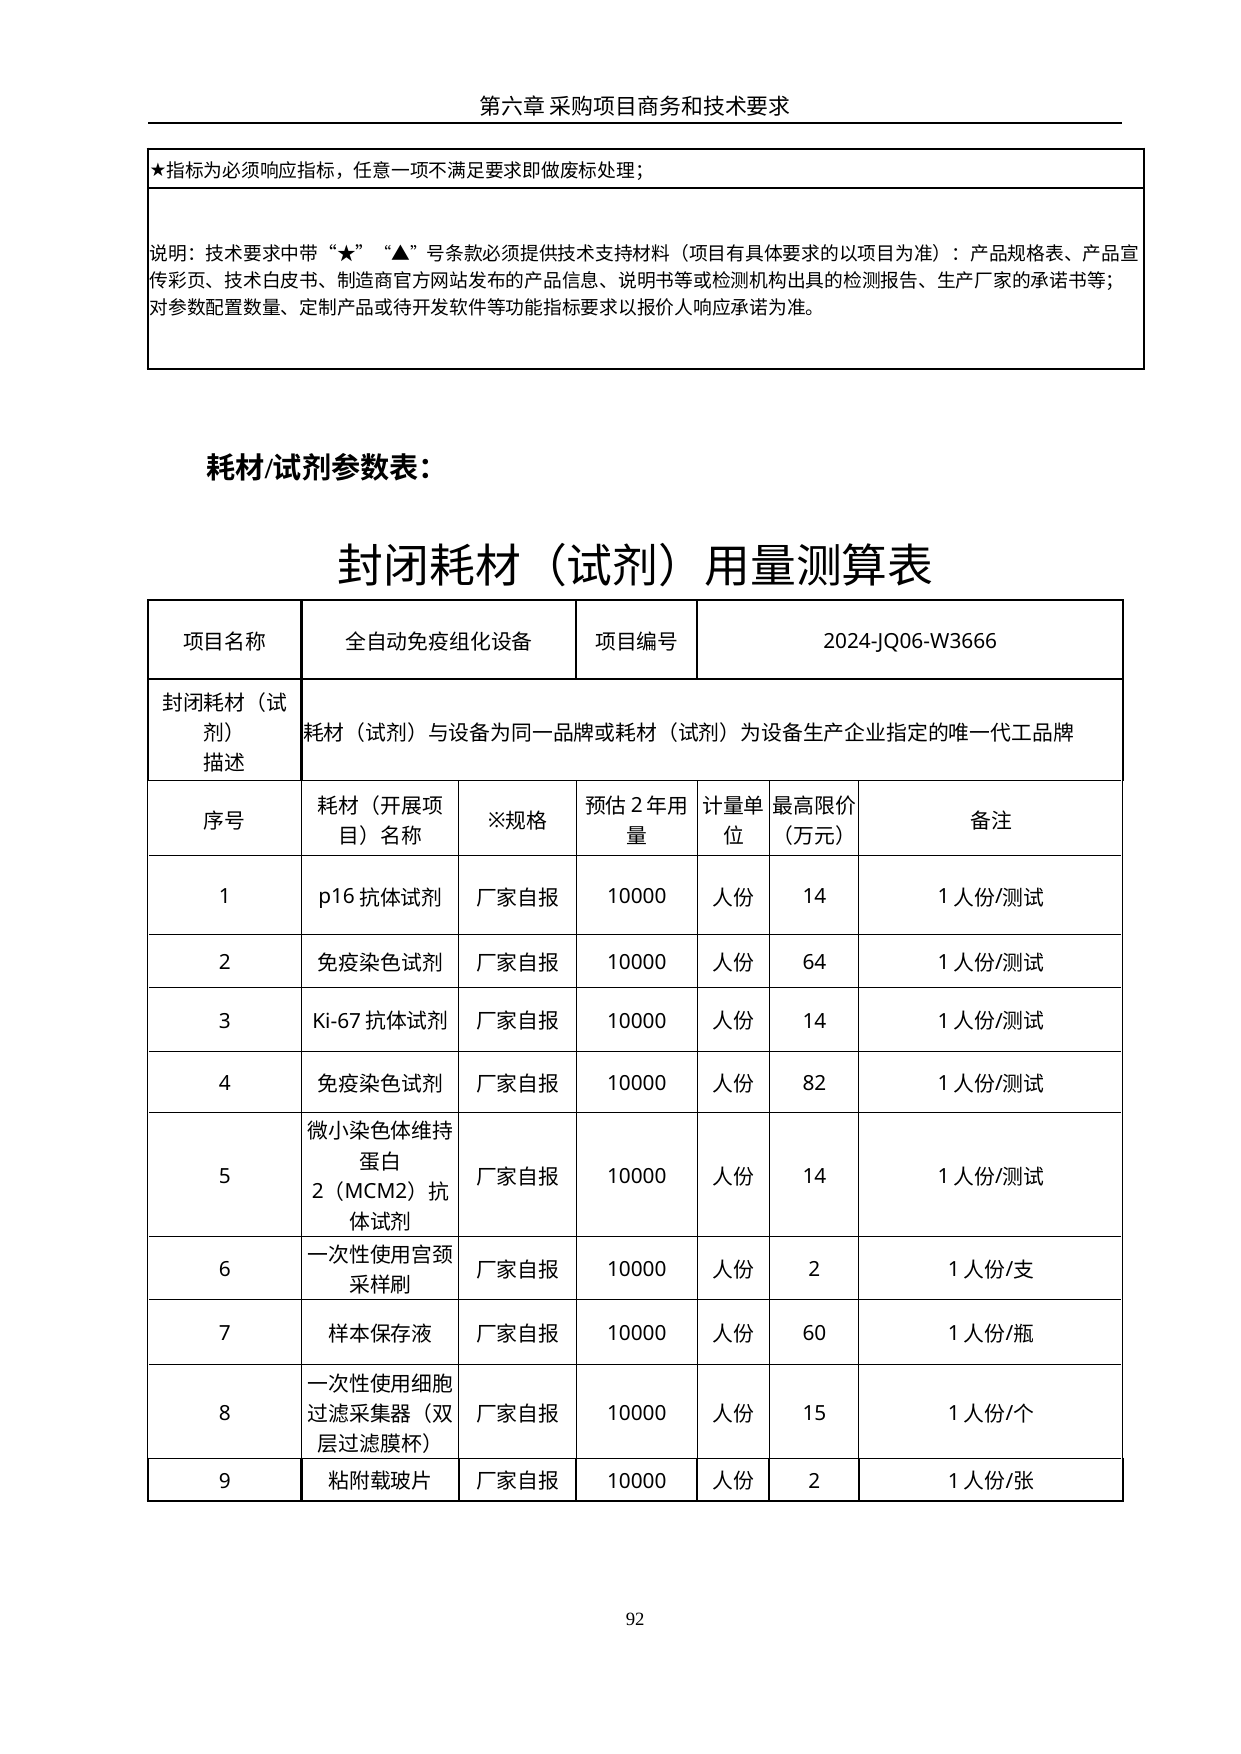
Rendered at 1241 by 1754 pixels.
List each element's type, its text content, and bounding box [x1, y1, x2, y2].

table_cell 10000 [577, 1300, 697, 1364]
table_cell Ki-67抗体试剂 [302, 988, 458, 1051]
table_cell 14 [770, 1113, 858, 1236]
table_cell 计量单位 [698, 781, 769, 855]
table_cell 厂家自报 [459, 935, 576, 987]
table_cell 7 [148, 1299, 301, 1364]
table_cell 15 [770, 1365, 858, 1457]
table_cell 人份 [698, 1300, 769, 1364]
table_cell 项目名称 [149, 601, 300, 678]
table_cell 1人份/测试 [859, 1051, 1122, 1112]
table_cell 人份 [698, 1052, 769, 1112]
table_cell 1人份/测试 [859, 934, 1122, 987]
table_cell 1人份/测试 [859, 855, 1122, 934]
table_cell 一次性使用宫颈采样刷 [302, 1237, 458, 1299]
table_cell 厂家自报 [459, 1237, 576, 1299]
table_cell 8 [148, 1364, 301, 1457]
table_cell 10000 [577, 1459, 696, 1500]
table_cell 最高限价（万元） [770, 781, 858, 855]
table_cell 1人份/个 [859, 1364, 1122, 1457]
table_cell 2 [770, 1237, 858, 1299]
table_cell 厂家自报 [460, 1459, 575, 1500]
table_cell 2024-JQ06-W3666 [698, 601, 1122, 678]
table_cell 60 [770, 1300, 858, 1364]
table_cell 14 [770, 856, 858, 934]
table_cell 82 [770, 1052, 858, 1112]
table_cell 耗材（试剂）与设备为同一品牌或耗材（试剂）为设备生产企业指定的唯一代工品牌 [303, 680, 1122, 780]
table_cell 4 [148, 1051, 301, 1112]
table_cell 10000 [577, 988, 697, 1051]
table_cell 项目编号 [577, 601, 696, 678]
table_cell 1人份/支 [859, 1236, 1122, 1299]
table_cell 厂家自报 [459, 988, 576, 1051]
table_cell 5 [148, 1112, 301, 1236]
table_cell 厂家自报 [459, 1113, 576, 1236]
table_cell 备注 [859, 780, 1122, 855]
table_cell 厂家自报 [459, 856, 576, 934]
table_cell 厂家自报 [459, 1052, 576, 1112]
table_cell 3 [148, 987, 301, 1051]
table_cell 2 [148, 934, 301, 987]
table_cell 微小染色体维持蛋白2（MCM2）抗体试剂 [302, 1113, 458, 1236]
table_cell 1人份/测试 [859, 987, 1122, 1051]
table_cell 人份 [698, 988, 769, 1051]
table_cell 14 [770, 988, 858, 1051]
table_cell 人份 [698, 1459, 768, 1500]
table_cell 免疫染色试剂 [302, 935, 458, 987]
table_cell p16抗体试剂 [302, 856, 458, 934]
table_cell 耗材（开展项目）名称 [302, 781, 458, 855]
table_cell 64 [770, 935, 858, 987]
table_cell 免疫染色试剂 [302, 1052, 458, 1112]
table_cell 厂家自报 [459, 1300, 576, 1364]
table_cell 10000 [577, 856, 697, 934]
table_cell 1人份/测试 [859, 1112, 1122, 1236]
table_cell 2 [770, 1459, 858, 1500]
table_cell 10000 [577, 1113, 697, 1236]
table_cell 粘附载玻片 [303, 1459, 458, 1500]
table_header 封闭耗材（试剂）用量测算表 [148, 524, 1123, 599]
table_cell 人份 [698, 935, 769, 987]
text 耗材/试剂参数表： [148, 428, 1122, 486]
table_cell 10000 [577, 935, 697, 987]
table_cell 封闭耗材（试剂） 描述 [149, 680, 300, 780]
table_cell 1人份/瓶 [859, 1299, 1122, 1364]
table_cell 样本保存液 [302, 1300, 458, 1364]
table_cell 1人份/张 [860, 1458, 1122, 1500]
table_cell 人份 [698, 856, 769, 934]
table_cell 人份 [698, 1365, 769, 1457]
table_cell 10000 [577, 1052, 697, 1112]
table_cell 预估2年用量 [577, 781, 697, 855]
table_cell 9 [149, 1459, 300, 1500]
table_cell 10000 [577, 1365, 697, 1457]
table_cell 序号 [148, 781, 301, 855]
table_cell 1 [148, 855, 301, 934]
table_cell 6 [148, 1236, 301, 1299]
table_cell 人份 [698, 1237, 769, 1299]
table_cell 全自动免疫组化设备 [303, 601, 575, 678]
table_cell ★指标为必须响应指标，任意一项不满足要求即做废标处理； [149, 150, 1143, 187]
table_cell 说明：技术要求中带“★”“▲”号条款必须提供技术支持材料（项目有具体要求的以项目为准）：产品规格表、产品宣传彩页、技术白皮书、制造商官方网站发布的产品信息、说明书等或检测机构出具的检测报告、生产厂家的承诺书等；对参数配置数量、定制产品或待开发软件等功能指标要求以报价人响应承诺为准。 [149, 189, 1143, 368]
table_cell 人份 [698, 1113, 769, 1236]
table_cell 一次性使用细胞过滤采集器（双层过滤膜杯） [302, 1365, 458, 1457]
table_cell 厂家自报 [459, 1365, 576, 1457]
table_cell 10000 [577, 1237, 697, 1299]
table_cell ※规格 [459, 781, 576, 855]
